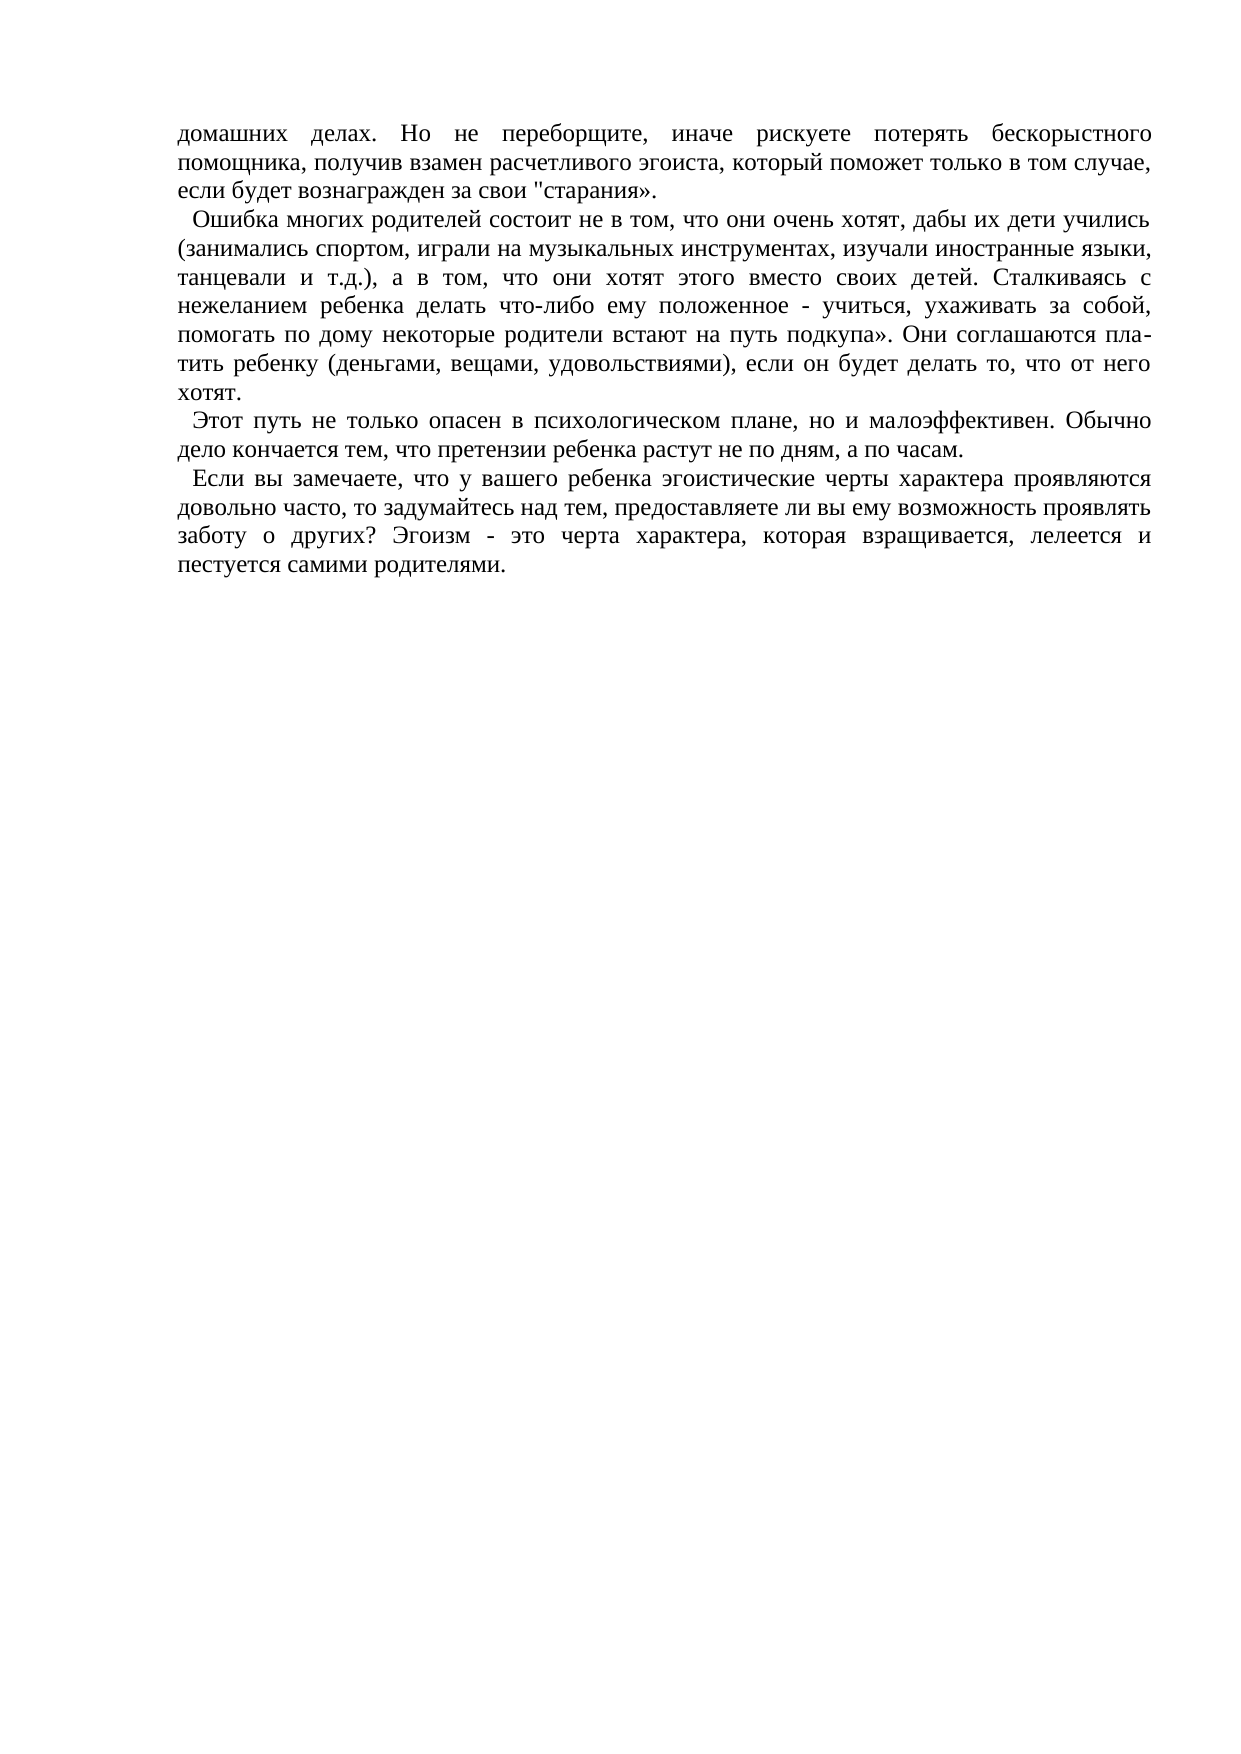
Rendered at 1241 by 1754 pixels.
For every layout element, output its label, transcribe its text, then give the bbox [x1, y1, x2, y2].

text Ошибка многих родителей состоит не в том, что они очень хотят, дабы их дети учились (занимались спортом, играли на музыкальных инструментах, изучали иностранные языки, танцевали и т.д.), а в том, что они хотят этого вместо своих детей. Сталкиваясь с нежеланием ребенка делать что-либо ему положенное - учиться, ухаживать за собой, помогать по дому некоторые родители встают на путь подкупа». Они соглашаются платить ребенку (деньгами, вещами, удовольствиями), если он будет делать то, что от него хотят. [177, 204, 1152, 406]
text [177, 118, 1152, 204]
text Если вы замечаете, что у вашего ребенка эгоистические черты характера проявляются довольно часто, то задумайтесь над тем, предоставляете ли вы ему возможность проявлять заботу о других? Эгоизм - это черта характера, которая взращивается, лелеется и пестуется самими родителями. [177, 463, 1152, 578]
text Этот путь не только опасен в психологическом плане, но и малоэффективен. Обычно дело кончается тем, что претензии ребенка растут не по дням, а по часам. [177, 406, 1152, 463]
